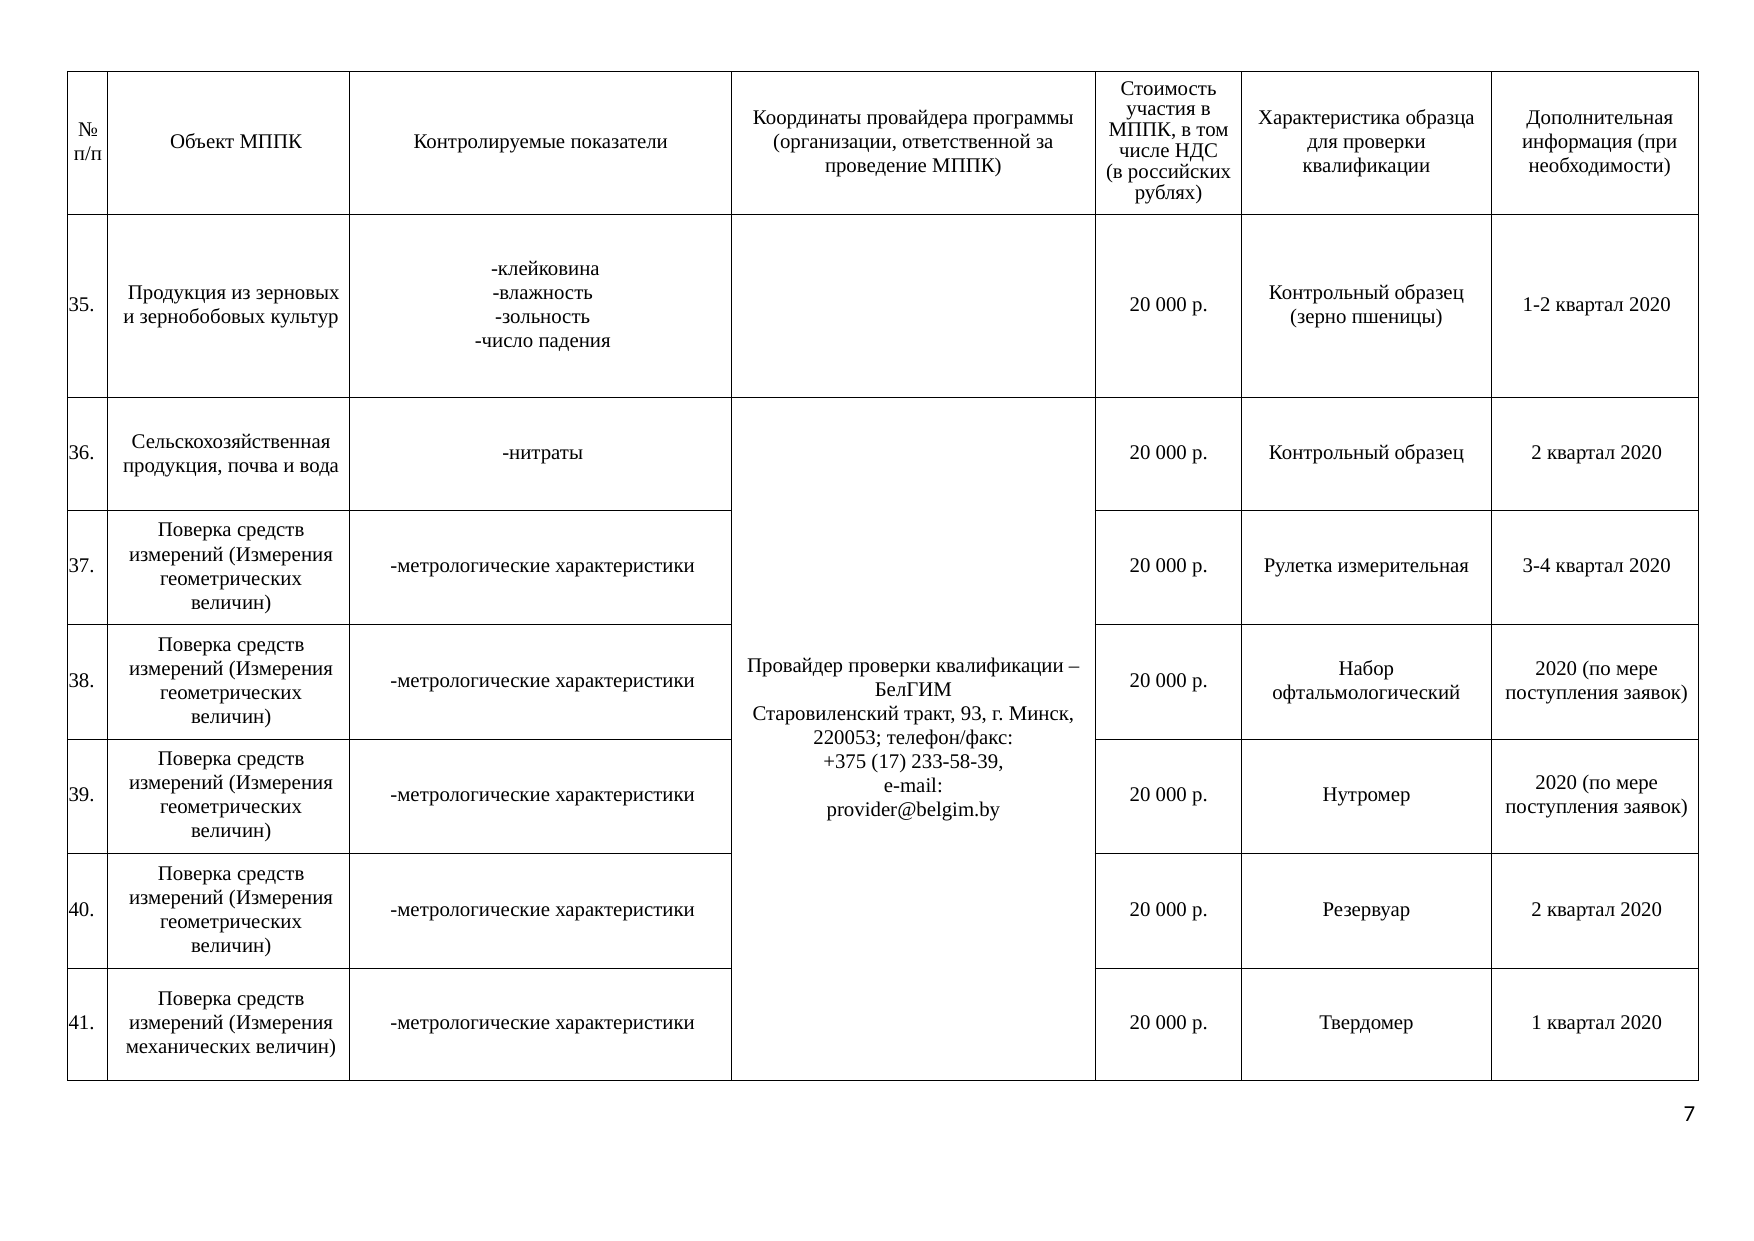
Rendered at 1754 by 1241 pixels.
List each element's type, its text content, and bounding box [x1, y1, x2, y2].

table_cell 20 000 р. [1096, 854, 1241, 967]
table_cell 1-2 квартал 2020 [1492, 215, 1698, 397]
table_cell [68, 511, 107, 624]
table_cell 2 квартал 2020 [1492, 398, 1698, 510]
table_cell 1 квартал 2020 [1492, 969, 1698, 1080]
table_cell Поверка средств измерений (Измерения геометрических величин) [108, 511, 349, 624]
table_cell Поверка средств измерений (Измерения геометрических величин) [108, 854, 349, 967]
table_cell [68, 854, 107, 967]
table_cell -нитраты [350, 398, 731, 510]
table_cell [68, 969, 107, 1080]
table_cell 20 000 р. [1096, 625, 1241, 739]
table_cell Нутромер [1242, 740, 1491, 853]
table_cell Контрольный образец [1242, 398, 1491, 510]
table_cell [68, 215, 107, 397]
table_cell [68, 625, 107, 739]
table_header Контролируемые показатели [350, 72, 731, 214]
table_cell Набор офтальмологический [1242, 625, 1491, 739]
table_cell -метрологические характеристики [350, 511, 731, 624]
table_cell [68, 740, 107, 853]
table_header Координаты провайдера программы (организации, ответственной за проведение МППК) [732, 72, 1095, 214]
table_header Характеристика образца для проверки квалификации [1242, 72, 1491, 214]
table_cell 3-4 квартал 2020 [1492, 511, 1698, 624]
table_cell Провайдер проверки квалификации – БелГИМ Старовиленский тракт, 93, г. Минск, 220053; телефон/факс: +375 (17) 233-58-39, e-mail: provider@belgim.by [732, 398, 1095, 739]
table_cell -метрологические характеристики [350, 740, 731, 853]
table_cell Контрольный образец (зерно пшеницы) [1242, 215, 1491, 397]
table_header Дополнительная информация (при необходимости) [1492, 72, 1698, 214]
table_header № п/п [68, 72, 107, 214]
table_cell 20 000 р. [1096, 215, 1241, 397]
table_cell Поверка средств измерений (Измерения геометрических величин) [108, 740, 349, 853]
table_cell Провайдер проверки квалификации – БелГИМ Старовиленский тракт, 93, г. Минск, 220053; телефон/факс: +375 (17) 233-58-39, e-mail: provider@belgim.by [732, 740, 1095, 1080]
table_cell 20 000 р. [1096, 740, 1241, 853]
table_cell Твердомер [1242, 969, 1491, 1080]
table_cell 20 000 р. [1096, 969, 1241, 1080]
table_cell Продукция из зерновых и зернобобовых культур [108, 215, 349, 397]
table_cell 2020 (по мере поступления заявок) [1492, 740, 1698, 853]
table_cell 20 000 р. [1096, 398, 1241, 510]
table_cell 2020 (по мере поступления заявок) [1492, 625, 1698, 739]
table_cell Рулетка измерительная [1242, 511, 1491, 624]
table_header Стоимость участия в МППК, в том числе НДС (в российских рублях) [1096, 72, 1241, 214]
table_cell 20 000 р. [1096, 511, 1241, 624]
table_cell Резервуар [1242, 854, 1491, 967]
table_cell -клейковина -влажность -зольность -число падения [350, 215, 731, 397]
table_cell Сельскохозяйственная продукция, почва и вода [108, 398, 349, 510]
table_cell Поверка средств измерений (Измерения геометрических величин) [108, 625, 349, 739]
table_cell [68, 398, 107, 510]
table_cell -метрологические характеристики [350, 854, 731, 967]
table_cell 2 квартал 2020 [1492, 854, 1698, 967]
table_cell Поверка средств измерений (Измерения механических величин) [108, 969, 349, 1080]
table_header Объект МППК [108, 72, 349, 214]
table_cell -метрологические характеристики [350, 969, 731, 1080]
table_cell -метрологические характеристики [350, 625, 731, 739]
